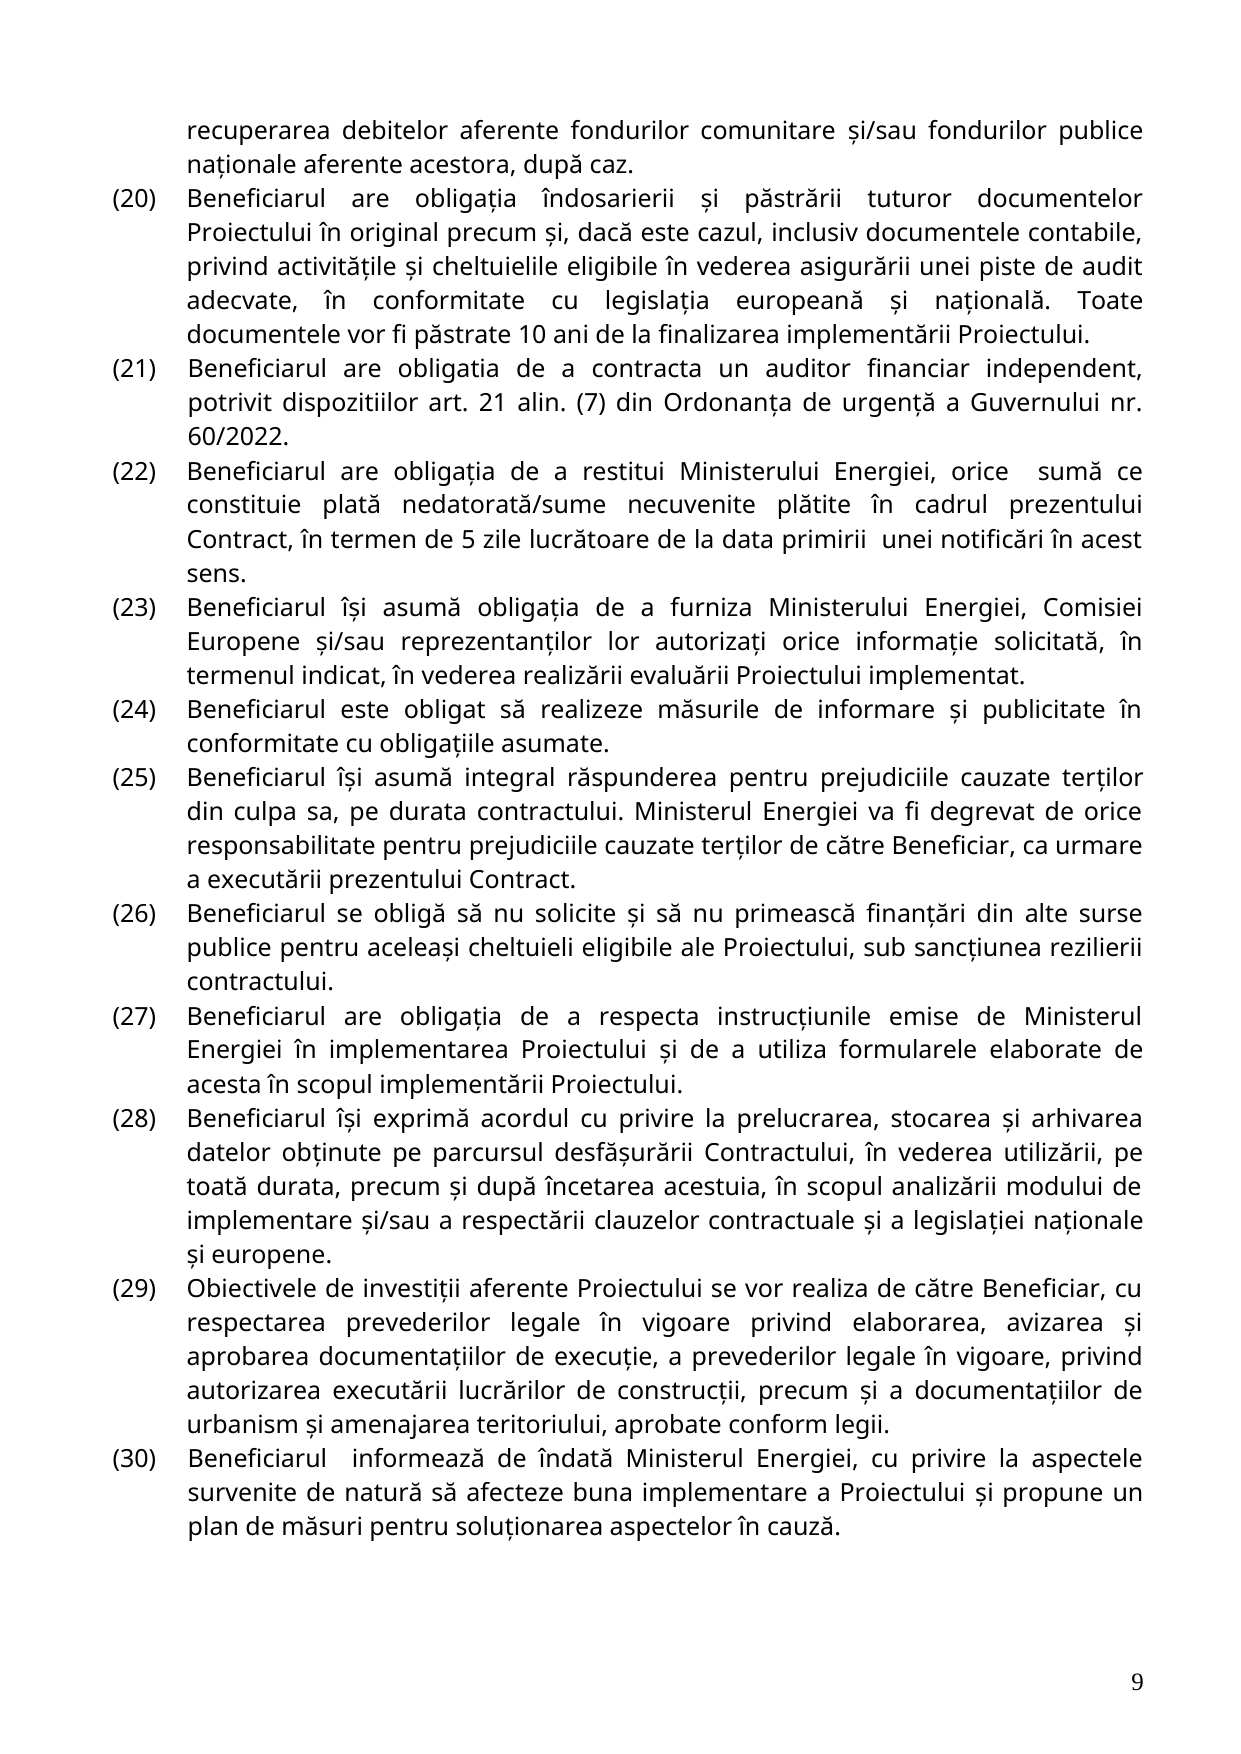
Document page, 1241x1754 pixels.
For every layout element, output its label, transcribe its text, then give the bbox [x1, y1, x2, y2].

list Beneficiarul are obligaţia îndosarierii și păstrării tuturor documentelor Proiectului în original precum şi, dacă este cazul, inclusiv documentele contabile, privind activităţile şi cheltuielile eligibile în vederea asigurării unei piste de audit adecvate, în conformitate cu legislația europeană şi naţională. Toate documentele vor fi păstrate 10 ani de la finalizarea implementării Proiectului. [112, 181, 1144, 351]
list Beneficiarul se obligă să nu solicite şi să nu primească finanţări din alte surse publice pentru aceleaşi cheltuieli eligibile ale Proiectului, sub sancţiunea rezilierii contractului. [112, 896, 1144, 998]
list Beneficiarul informează de îndată Ministerul Energiei, cu privire la aspectele survenite de natură să afecteze buna implementare a Proiectului și propune un plan de măsuri pentru soluționarea aspectelor în cauză. [112, 1441, 1144, 1543]
list Beneficiarul este obligat să realizeze măsurile de informare şi publicitate în conformitate cu obligaţiile asumate. [112, 692, 1144, 760]
list Obiectivele de investiţii aferente Proiectului se vor realiza de către Beneficiar, cu respectarea prevederilor legale în vigoare privind elaborarea, avizarea şi aprobarea documentaţiilor de execuţie, a prevederilor legale în vigoare, privind autorizarea executării lucrărilor de construcţii, precum şi a documentaţiilor de urbanism şi amenajarea teritoriului, aprobate conform legii. [112, 1271, 1144, 1441]
list Beneficiarul are obligatia de a contracta un auditor financiar independent, potrivit dispozitiilor art. 21 alin. (7) din Ordonanța de urgență a Guvernului nr. 60/2022. [112, 351, 1144, 453]
list Beneficiarul are obligaţia de a respecta instrucţiunile emise de Ministerul Energiei în implementarea Proiectului și de a utiliza formularele elaborate de acesta în scopul implementării Proiectului. [112, 998, 1144, 1100]
list Beneficiarul își asumă integral răspunderea pentru prejudiciile cauzate terților din culpa sa, pe durata contractului. Ministerul Energiei va fi degrevat de orice responsabilitate pentru prejudiciile cauzate terților de către Beneficiar, ca urmare a executării prezentului Contract. [112, 760, 1144, 896]
list Beneficiarul îşi asumă obligaţia de a furniza Ministerului Energiei, Comisiei Europene şi/sau reprezentanților lor autorizaţi orice informaţie solicitată, în termenul indicat, în vederea realizării evaluării Proiectului implementat. [112, 589, 1144, 692]
list Beneficiarul are obligaţia de a restitui Ministerului Energiei, orice sumă ce constituie plată nedatorată/sume necuvenite plătite în cadrul prezentului Contract, în termen de 5 zile lucrătoare de la data primirii unei notificări în acest sens. [112, 453, 1144, 589]
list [112, 112, 1144, 181]
list Beneficiarul îşi exprimă acordul cu privire la prelucrarea, stocarea şi arhivarea datelor obținute pe parcursul desfăşurării Contractului, în vederea utilizării, pe toată durata, precum şi după încetarea acestuia, în scopul analizării modului de implementare şi/sau a respectării clauzelor contractuale şi a legislației naționale şi europene. [112, 1100, 1144, 1271]
